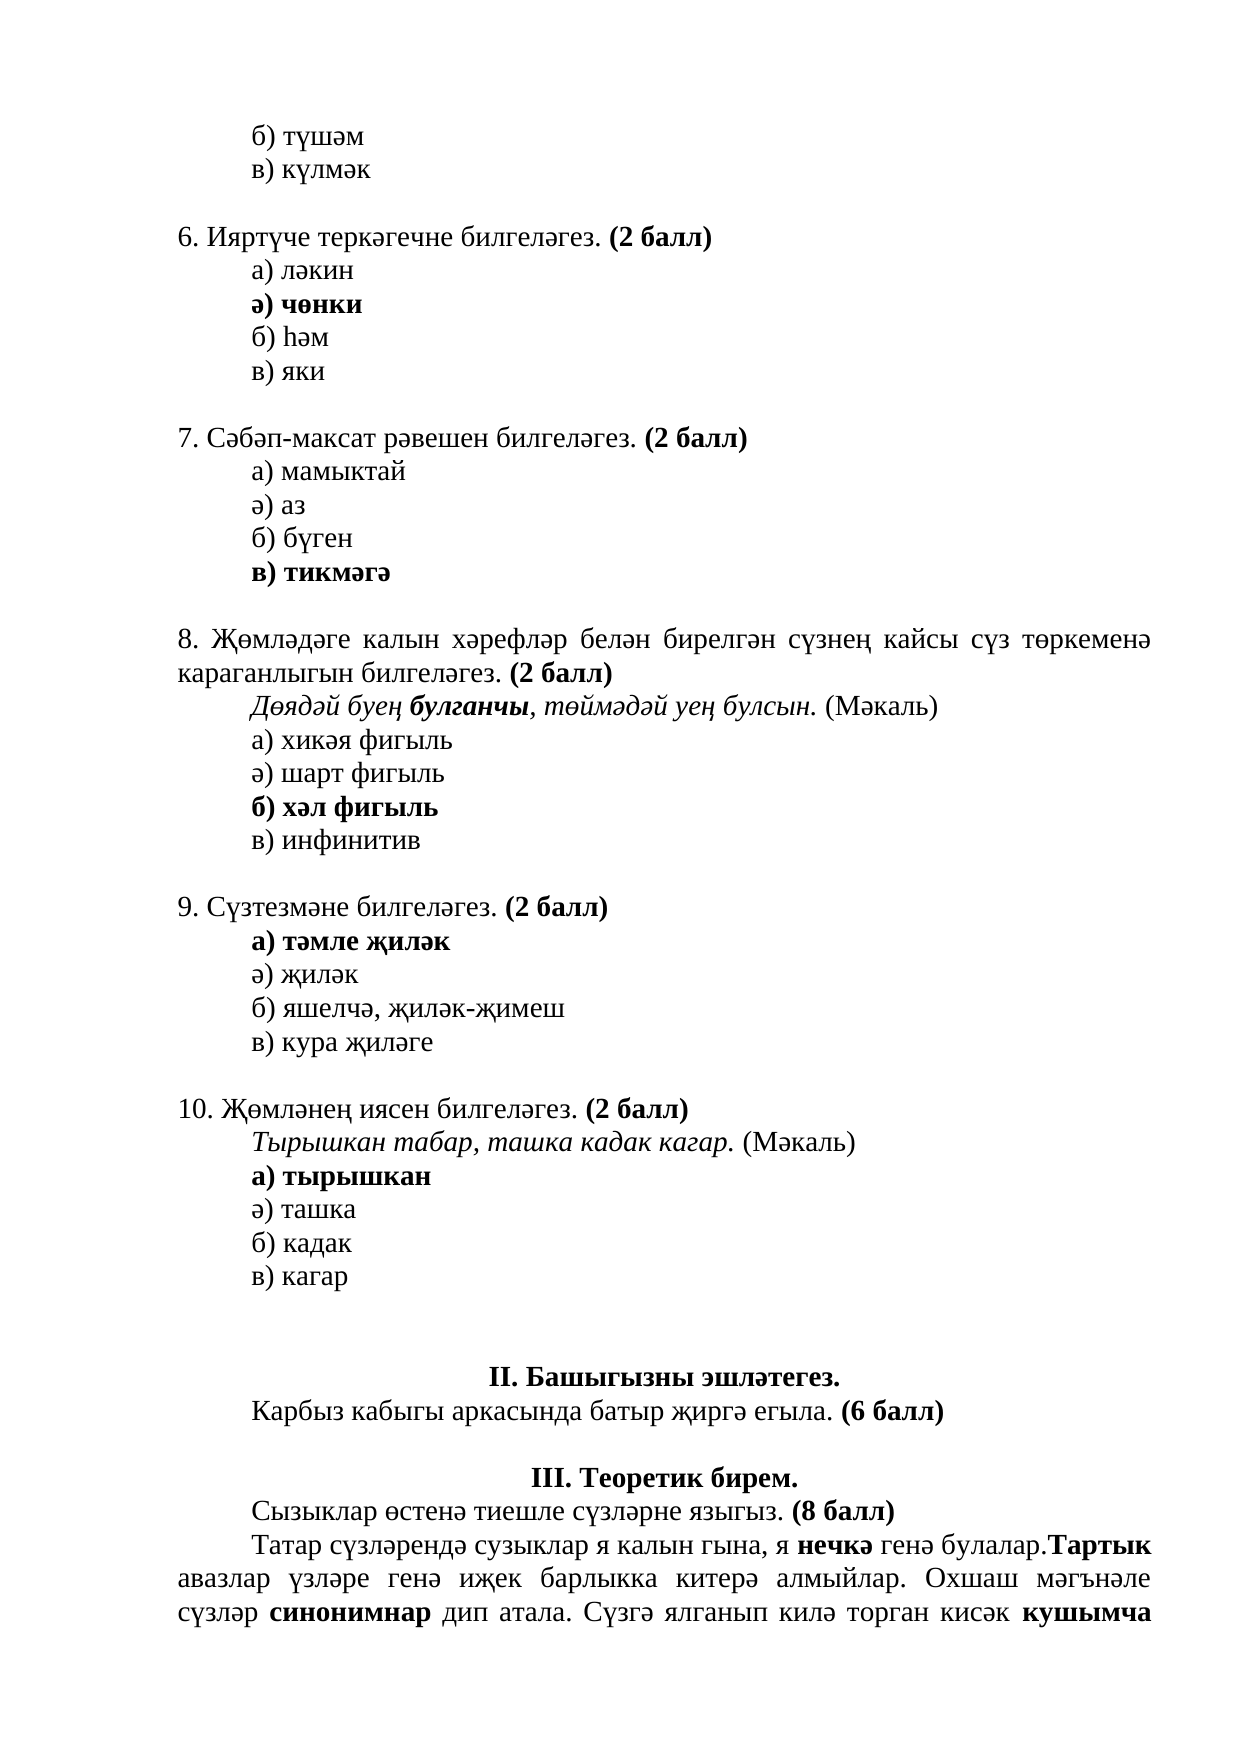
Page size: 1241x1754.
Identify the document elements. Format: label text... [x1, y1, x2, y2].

text 7. Сәбәп-максат рәвешен билгеләгез. (2 балл) [177, 420, 1152, 453]
text Дөядәй буең булганчы, төймәдәй уең булсын. (Мәкаль) [177, 688, 1152, 722]
text б) түшәм [177, 118, 1152, 152]
text ә) чөнки [177, 286, 1152, 319]
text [177, 1527, 1152, 1627]
text б) хәл фигыль [177, 789, 1152, 822]
text II. Башыгызны эшләтегез. [177, 1359, 1152, 1393]
text ә) җиләк [177, 957, 1152, 990]
text Тырышкан табар, ташка кадак кагар. (Мәкаль) [177, 1124, 1152, 1158]
text 10. Җөмләнең иясен билгеләгез. (2 балл) [177, 1091, 1152, 1124]
text в) күлмәк [177, 152, 1152, 185]
text в) кура җиләге [177, 1024, 1152, 1057]
text а) мамыктай [177, 453, 1152, 487]
text б) бүген [177, 521, 1152, 554]
text ә) аз [177, 487, 1152, 521]
text III. Теоретик бирем. [177, 1460, 1152, 1493]
text а) тырышкан [177, 1158, 1152, 1191]
text в) инфинитив [177, 822, 1152, 856]
text б) кадак [177, 1225, 1152, 1258]
text а) тәмле җиләк [177, 923, 1152, 957]
text 6. Ияртүче теркәгечне билгеләгез. (2 балл) [177, 219, 1152, 252]
text Карбыз кабыгы аркасында батыр җиргә егыла. (6 балл) [177, 1393, 1152, 1426]
text в) тикмәгә [177, 554, 1152, 588]
text ә) ташка [177, 1191, 1152, 1225]
text 9. Сүзтезмәне билгеләгез. (2 балл) [177, 889, 1152, 923]
text в) яки [177, 353, 1152, 386]
text а) ләкин [177, 252, 1152, 286]
text 8. Җөмләдәге калын хәрефләр белән бирелгән сүзнең кайсы сүз төркеменә караганлыгын билгеләгез. (2 балл) [177, 621, 1152, 688]
text б) һәм [177, 319, 1152, 353]
text а) хикәя фигыль [177, 722, 1152, 755]
text Сызыклар өстенә тиешле сүзләрне языгыз. (8 балл) [177, 1493, 1152, 1527]
text ә) шарт фигыль [177, 755, 1152, 789]
text в) кагар [177, 1258, 1152, 1292]
text б) яшелчә, җиләк-җимеш [177, 990, 1152, 1024]
